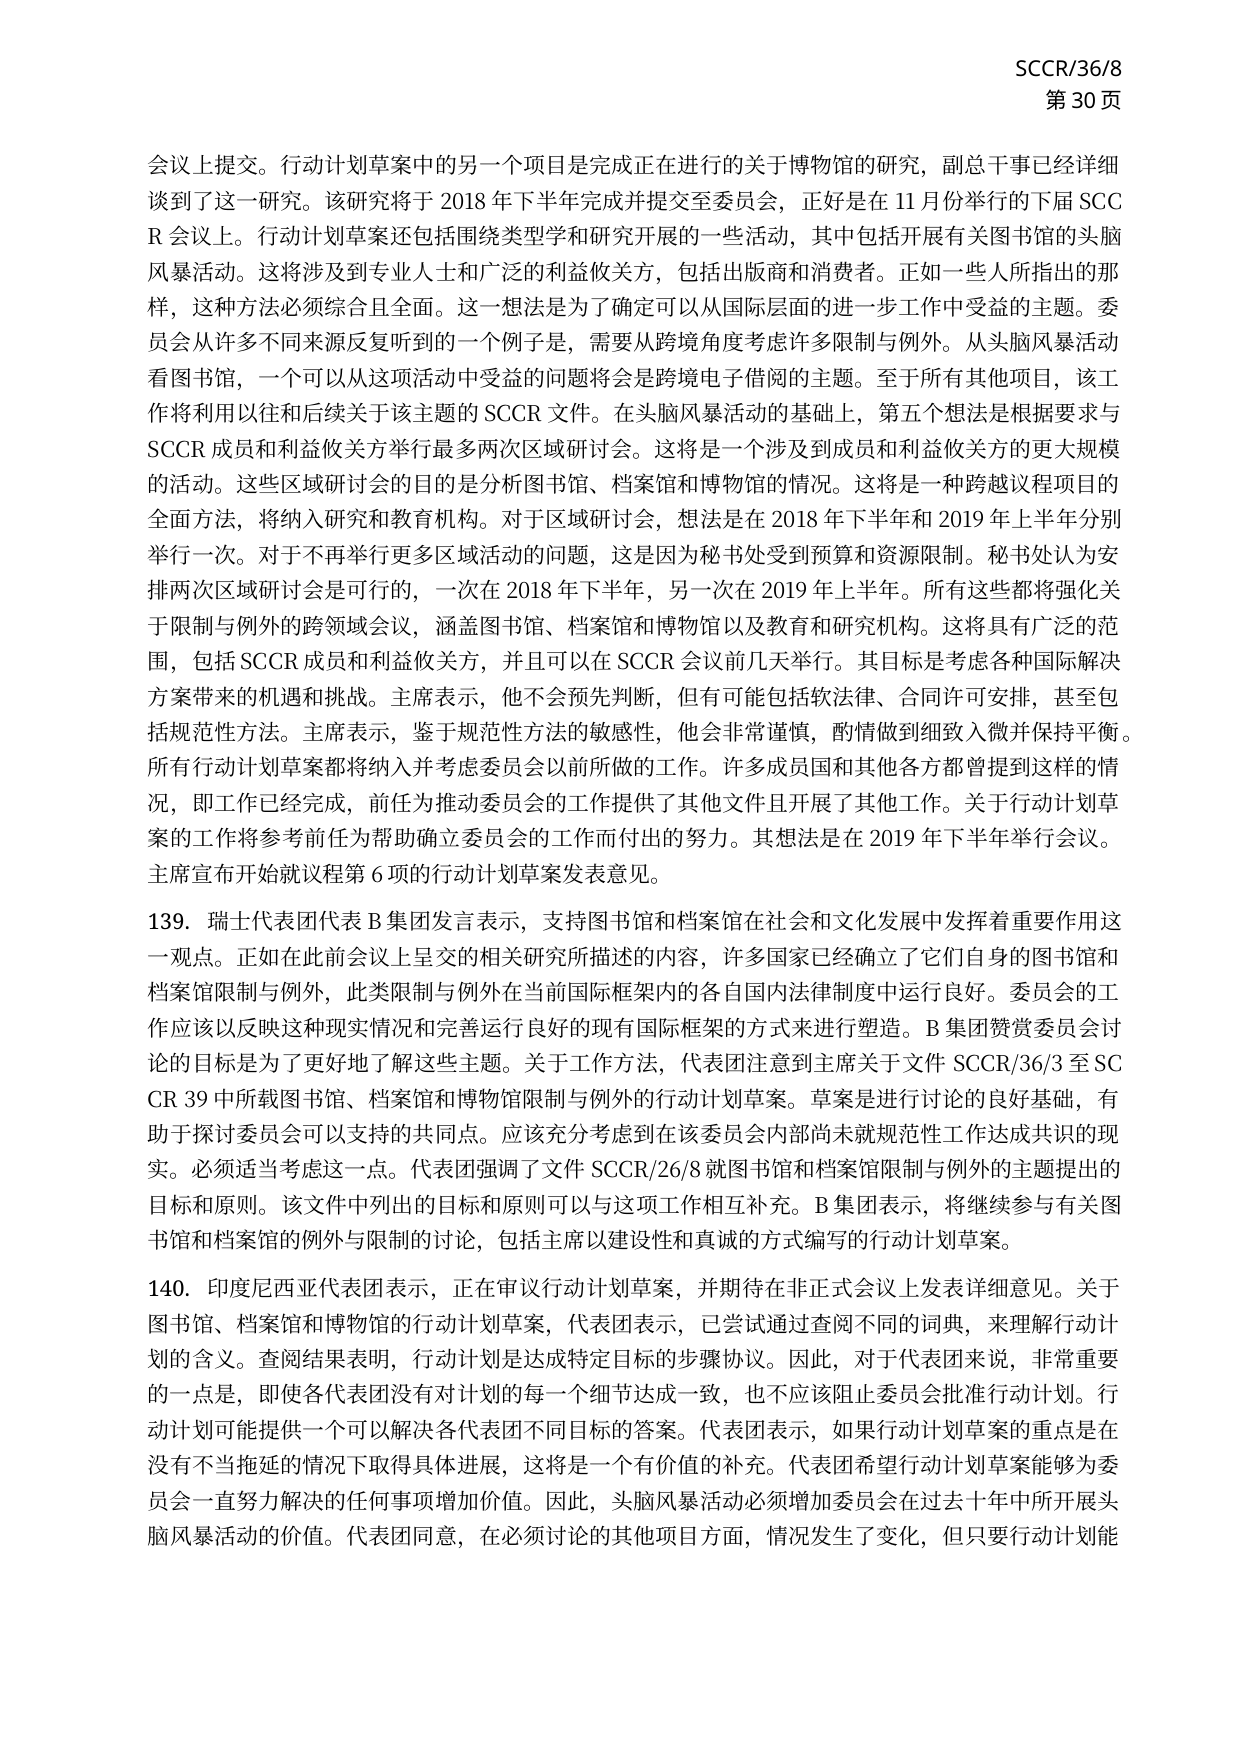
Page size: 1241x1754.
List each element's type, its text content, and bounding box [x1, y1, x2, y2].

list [148, 144, 1122, 888]
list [148, 1267, 1122, 1551]
list 瑞士代表团代表B集团发言表示，支持图书馆和档案馆在社会和文化发展中发挥着重要作用这一观点。正如在此前会议上呈交的相关研究所描述的内容，许多国家已经确立了它们自身的图书馆和档案馆限制与例外，此类限制与例外在当前国际框架内的各自国内法律制度中运行良好。委员会的工作应该以反映这种现实情况和完善运行良好的现有国际框架的方式来进行塑造。B集团赞赏委员会讨论的目标是为了更好地了解这些主题。关于工作方法，代表团注意到主席关于文件SCCR/36/3至SCCR 39中所载图书馆、档案馆和博物馆限制与例外的行动计划草案。草案是进行讨论的良好基础，有助于探讨委员会可以支持的共同点。应该充分考虑到在该委员会内部尚未就规范性工作达成共识的现实。必须适当考虑这一点。代表团强调了文件SCCR/26/8就图书馆和档案馆限制与例外的主题提出的目标和原则。该文件中列出的目标和原则可以与这项工作相互补充。B集团表示，将继续参与有关图书馆和档案馆的例外与限制的讨论，包括主席以建设性和真诚的方式编写的行动计划草案。 [148, 901, 1122, 1255]
